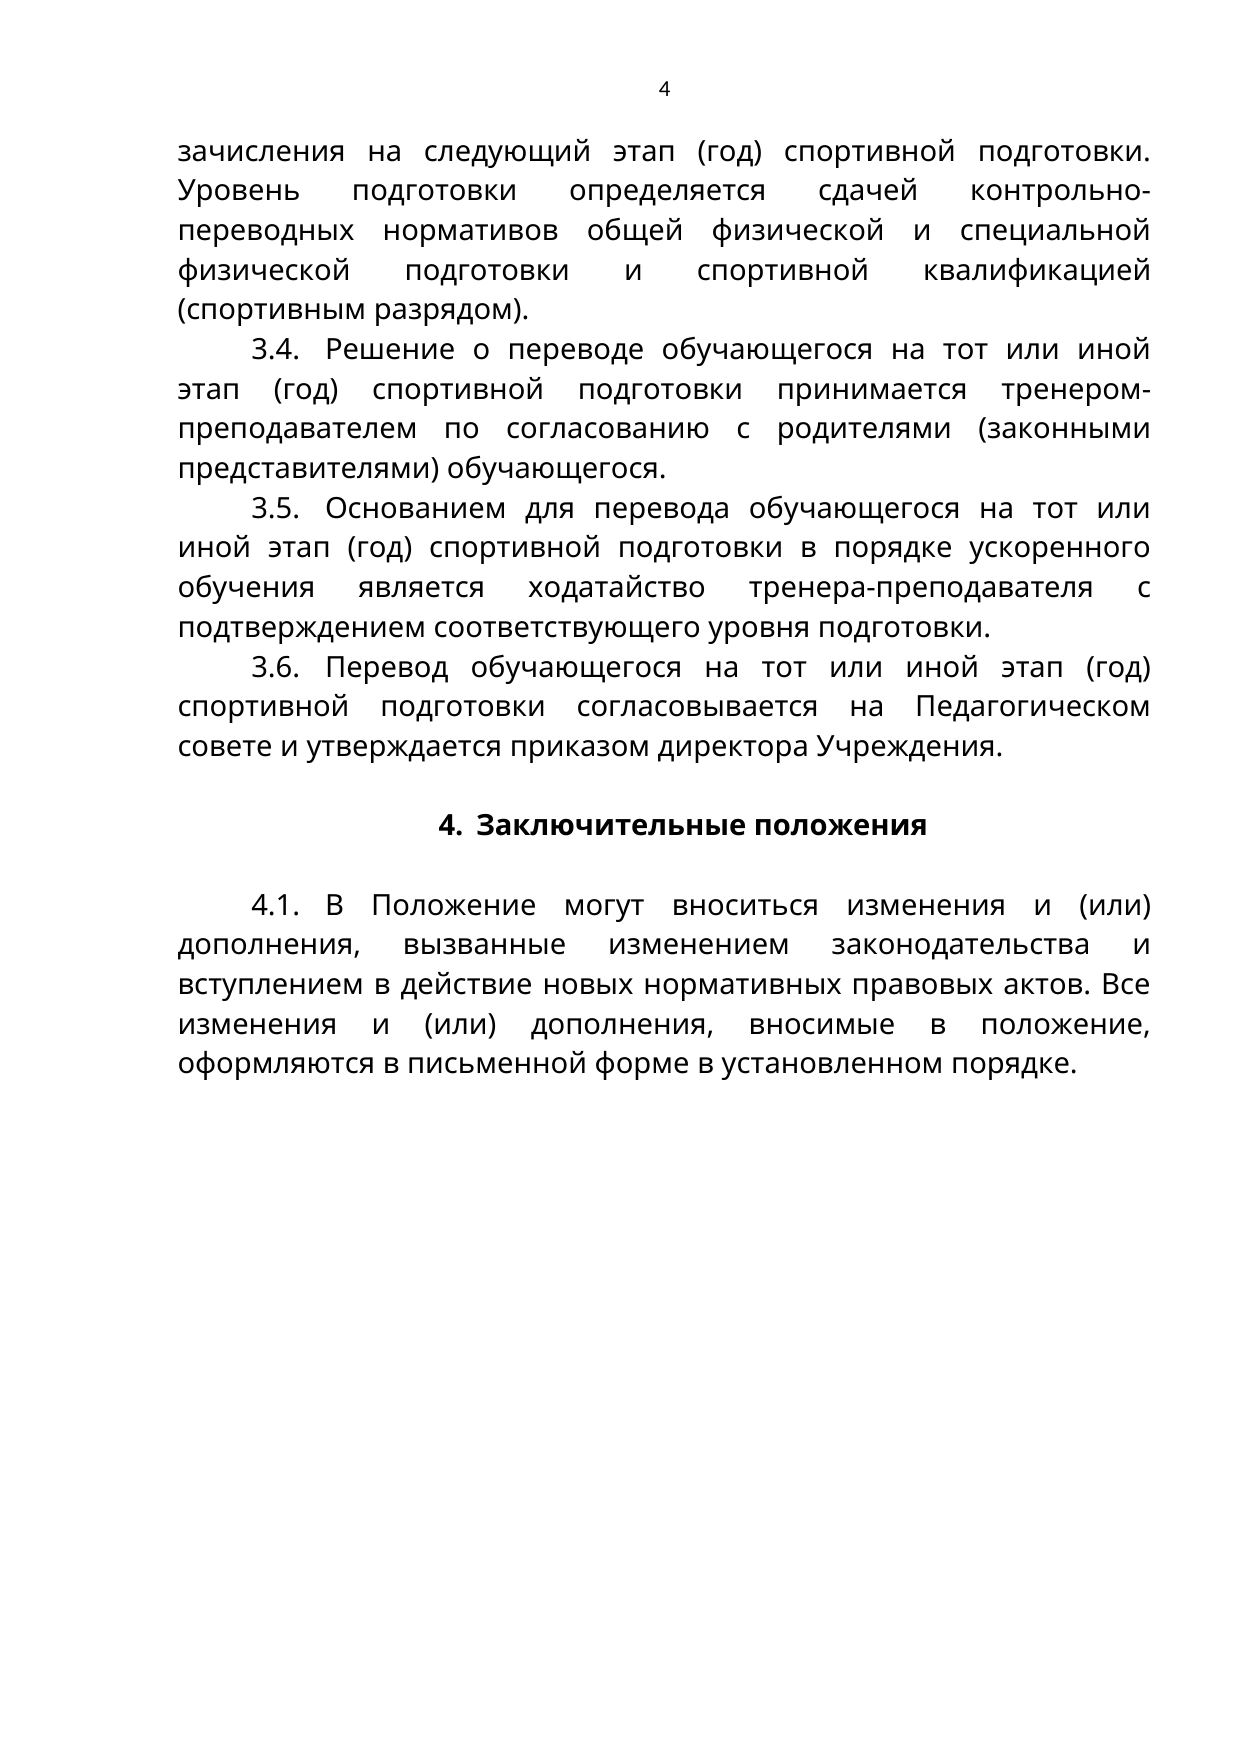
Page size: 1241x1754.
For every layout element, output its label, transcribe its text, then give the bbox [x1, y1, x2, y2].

list Основанием для перевода обучающегося на тот или иной этап (год) спортивной подготовки в порядке ускоренного обучения является ходатайство тренера-преподавателя с подтверждением соответствующего уровня подготовки. [177, 487, 1152, 646]
list Заключительные положения [215, 804, 1152, 844]
list Перевод обучающегося на тот или иной этап (год) спортивной подготовки согласовывается на Педагогическом совете и утверждается приказом директора Учреждения. [177, 646, 1152, 765]
list Решение о переводе обучающегося на тот или иной этап (год) спортивной подготовки принимается тренером-преподавателем по согласованию с родителями (законными представителями) обучающегося. [177, 328, 1152, 487]
list В Положение могут вноситься изменения и (или) дополнения, вызванные изменением законодательства и вступлением в действие новых нормативных правовых актов. Все изменения и (или) дополнения, вносимые в положение, оформляются в письменной форме в установленном порядке. [177, 884, 1152, 1082]
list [177, 130, 1152, 328]
